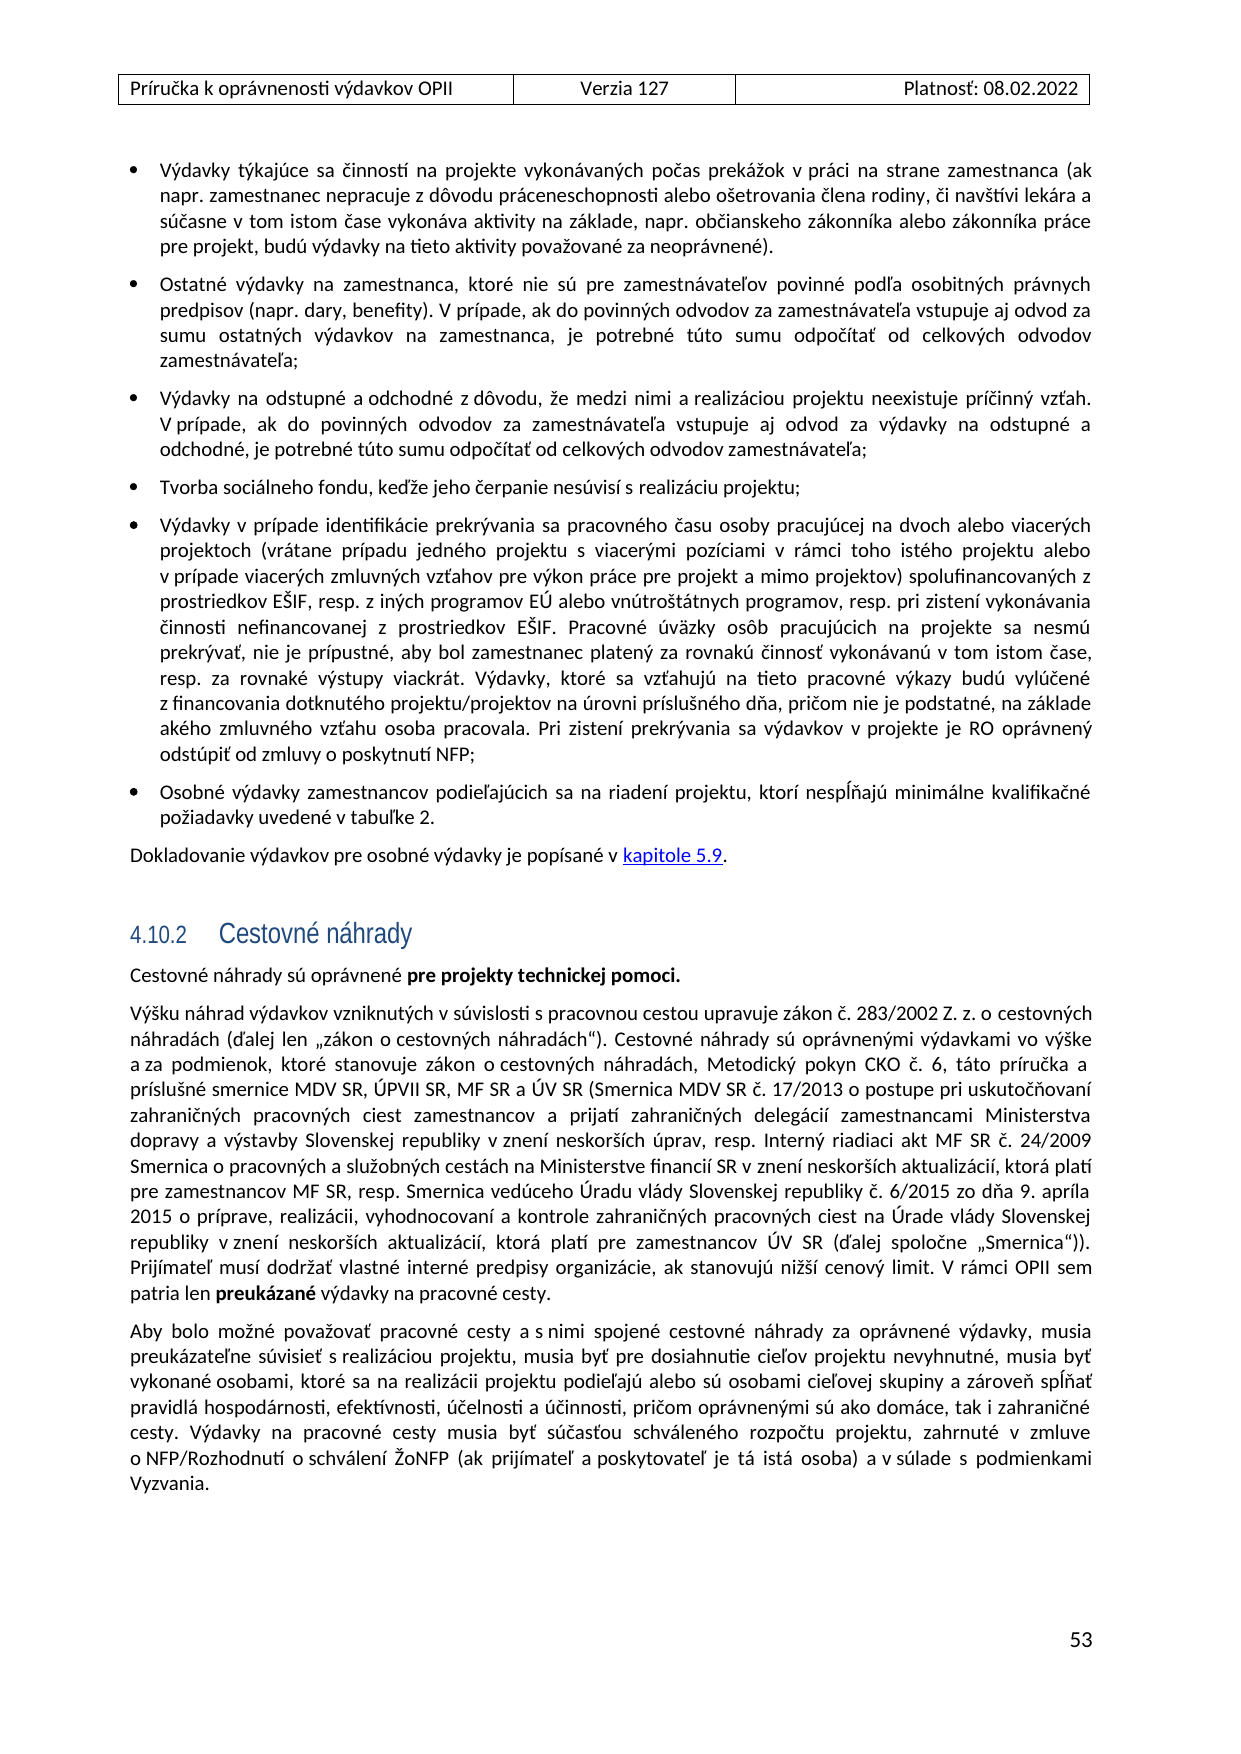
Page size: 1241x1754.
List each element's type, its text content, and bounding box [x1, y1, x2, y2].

list Osobné výdavky zamestnancov podieľajúcich sa na riadení projektu, ktorí nespĺňajú minimálne kvalifikačné požiadavky uvedené v tabuľke 2. [130, 779, 1092, 830]
text Cestovné náhrady sú oprávnené pre projekty technickej pomoci. [130, 962, 1092, 988]
subtitle Cestovné náhrady [130, 917, 1092, 950]
list Tvorba sociálneho fondu, keďže jeho čerpanie nesúvisí s realizáciu projektu; [130, 474, 1092, 500]
text Aby bolo možné považovať pracovné cesty a s nimi spojené cestovné náhrady za oprávnené výdavky, musia preukázateľne súvisieť s realizáciou projektu, musia byť pre dosiahnutie cieľov projektu nevyhnutné, musia byť vykonané osobami, ktoré sa na realizácii projektu podieľajú alebo sú osobami cieľovej skupiny a zároveň spĺňať pravidlá hospodárnosti, efektívnosti, účelnosti a účinnosti, pričom oprávnenými sú ako domáce, tak i zahraničné cesty. Výdavky na pracovné cesty musia byť súčasťou schváleného rozpočtu projektu, zahrnuté v zmluve o NFP/Rozhodnutí o schválení ŽoNFP (ak prijímateľ a poskytovateľ je tá istá osoba) a v súlade s podmienkami Vyzvania. [130, 1318, 1092, 1496]
text Výšku náhrad výdavkov vzniknutých v súvislosti s pracovnou cestou upravuje zákon č. 283/2002 Z. z. o cestovných náhradách (ďalej len „zákon o cestovných náhradách“). Cestovné náhrady sú oprávnenými výdavkami vo výške a za podmienok, ktoré stanovuje zákon o cestovných náhradách, Metodický pokyn CKO č. 6, táto príručka a príslušné smernice MDV SR, ÚPVII SR, MF SR a ÚV SR (Smernica MDV SR č. 17/2013 o postupe pri uskutočňovaní zahraničných pracovných ciest zamestnancov a prijatí zahraničných delegácií zamestnancami Ministerstva dopravy a výstavby Slovenskej republiky v znení neskorších úprav, resp. Interný riadiaci akt MF SR č. 24/2009 Smernica o pracovných a služobných cestách na Ministerstve financií SR v znení neskorších aktualizácií, ktorá platí pre zamestnancov MF SR, resp. Smernica vedúceho Úradu vlády Slovenskej republiky č. 6/2015 zo dňa 9. apríla 2015 o príprave, realizácii, vyhodnocovaní a kontrole zahraničných pracovných ciest na Úrade vlády Slovenskej republiky v znení neskorších aktualizácií, ktorá platí pre zamestnancov ÚV SR (ďalej spoločne „Smernica“)). Prijímateľ musí dodržať vlastné interné predpisy organizácie, ak stanovujú nižší cenový limit. V rámci OPII sem patria len preukázané výdavky na pracovné cesty. [130, 1000, 1092, 1305]
list Ostatné výdavky na zamestnanca, ktoré nie sú pre zamestnávateľov povinné podľa osobitných právnych predpisov (napr. dary, benefity). V prípade, ak do povinných odvodov za zamestnávateľa vstupuje aj odvod za sumu ostatných výdavkov na zamestnanca, je potrebné túto sumu odpočítať od celkových odvodov zamestnávateľa; [130, 271, 1092, 373]
list Výdavky v prípade identifikácie prekrývania sa pracovného času osoby pracujúcej na dvoch alebo viacerých projektoch (vrátane prípadu jedného projektu s viacerými pozíciami v rámci toho istého projektu alebo v prípade viacerých zmluvných vzťahov pre výkon práce pre projekt a mimo projektov) spolufinancovaných z prostriedkov EŠIF, resp. z iných programov EÚ alebo vnútroštátnych programov, resp. pri zistení vykonávania činnosti nefinancovanej z prostriedkov EŠIF. Pracovné úväzky osôb pracujúcich na projekte sa nesmú prekrývať, nie je prípustné, aby bol zamestnanec platený za rovnakú činnosť vykonávanú v tom istom čase, resp. za rovnaké výstupy viackrát. Výdavky, ktoré sa vzťahujú na tieto pracovné výkazy budú vylúčené z financovania dotknutého projektu/projektov na úrovni príslušného dňa, pričom nie je podstatné, na základe akého zmluvného vzťahu osoba pracovala. Pri zistení prekrývania sa výdavkov v projekte je RO oprávnený odstúpiť od zmluvy o poskytnutí NFP; [130, 512, 1092, 766]
list Výdavky na odstupné a odchodné z dôvodu, že medzi nimi a realizáciou projektu neexistuje príčinný vzťah. V prípade, ak do povinných odvodov za zamestnávateľa vstupuje aj odvod za výdavky na odstupné a odchodné, je potrebné túto sumu odpočítať od celkových odvodov zamestnávateľa; [130, 386, 1092, 462]
list Výdavky týkajúce sa činností na projekte vykonávaných počas prekážok v práci na strane zamestnanca (ak napr. zamestnanec nepracuje z dôvodu práceneschopnosti alebo ošetrovania člena rodiny, či navštívi lekára a súčasne v tom istom čase vykonáva aktivity na základe, napr. občianskeho zákonníka alebo zákonníka práce pre projekt, budú výdavky na tieto aktivity považované za neoprávnené). [130, 157, 1092, 259]
text Dokladovanie výdavkov pre osobné výdavky je popísané v kapitole 5.9. [130, 842, 1092, 868]
